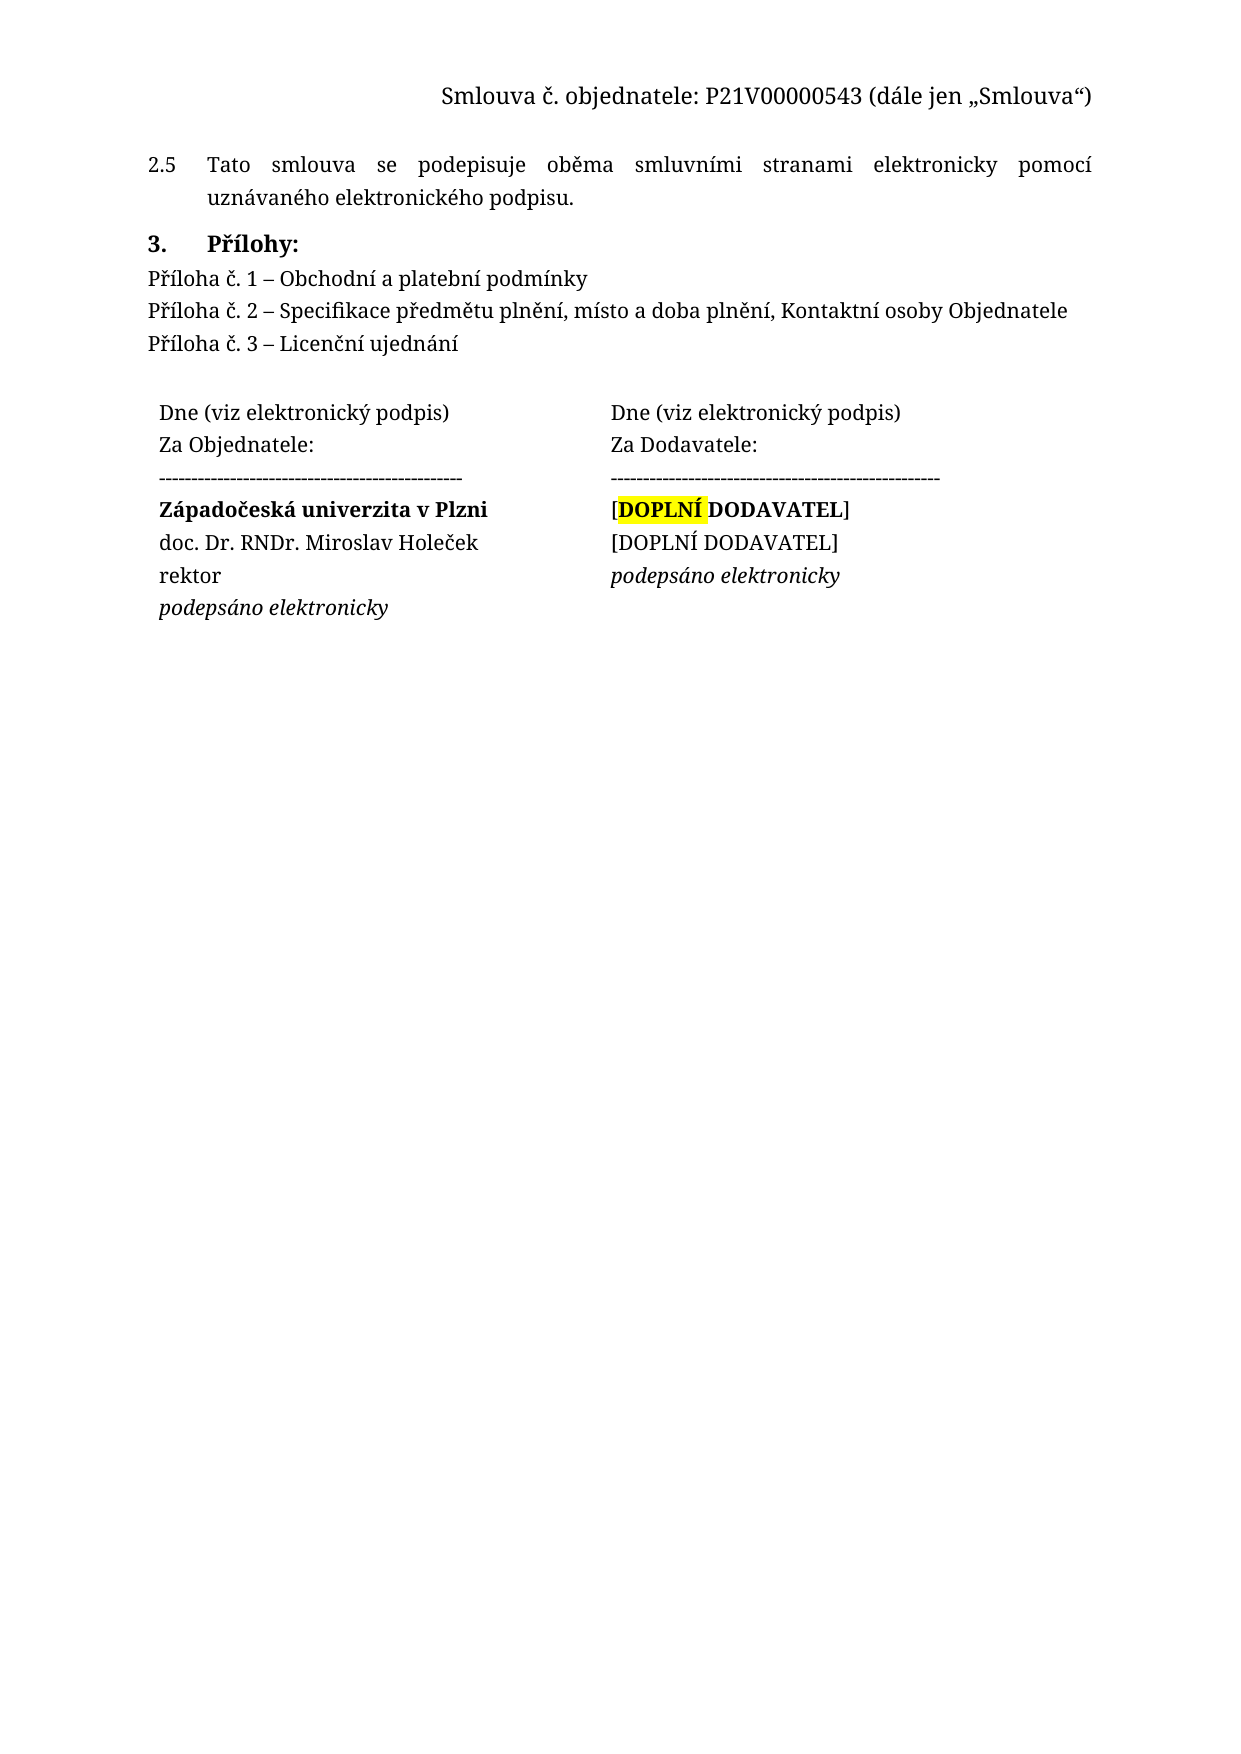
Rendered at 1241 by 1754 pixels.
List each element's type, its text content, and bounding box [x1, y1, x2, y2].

text Příloha č. 2 – Specifikace předmětu plnění, místo a doba plnění, Kontaktní osoby Objednatele [148, 297, 1092, 325]
text Příloha č. 1 – Obchodní a platební podmínky [148, 264, 1092, 292]
text Příloha č. 3 – Licenční ujednání [148, 329, 1092, 358]
list Přílohy: [148, 228, 1092, 259]
list Tato smlouva se podepisuje oběma smluvními stranami elektronicky pomocí uznávaného elektronického podpisu. [148, 150, 1092, 211]
table_header Dne (viz elektronický podpis) Za Dodavatele: --------------------------------------------------- [DOPLNÍ DODAVATEL] [DOPLNÍ DODAVATEL] podepsáno elektronicky [599, 398, 1051, 626]
table_header Dne (viz elektronický podpis) Za Objednatele: ----------------------------------------------- Západočeská univerzita v Plzni doc. Dr. RNDr. Miroslav Holeček rektor podepsáno elektronicky [148, 398, 599, 626]
